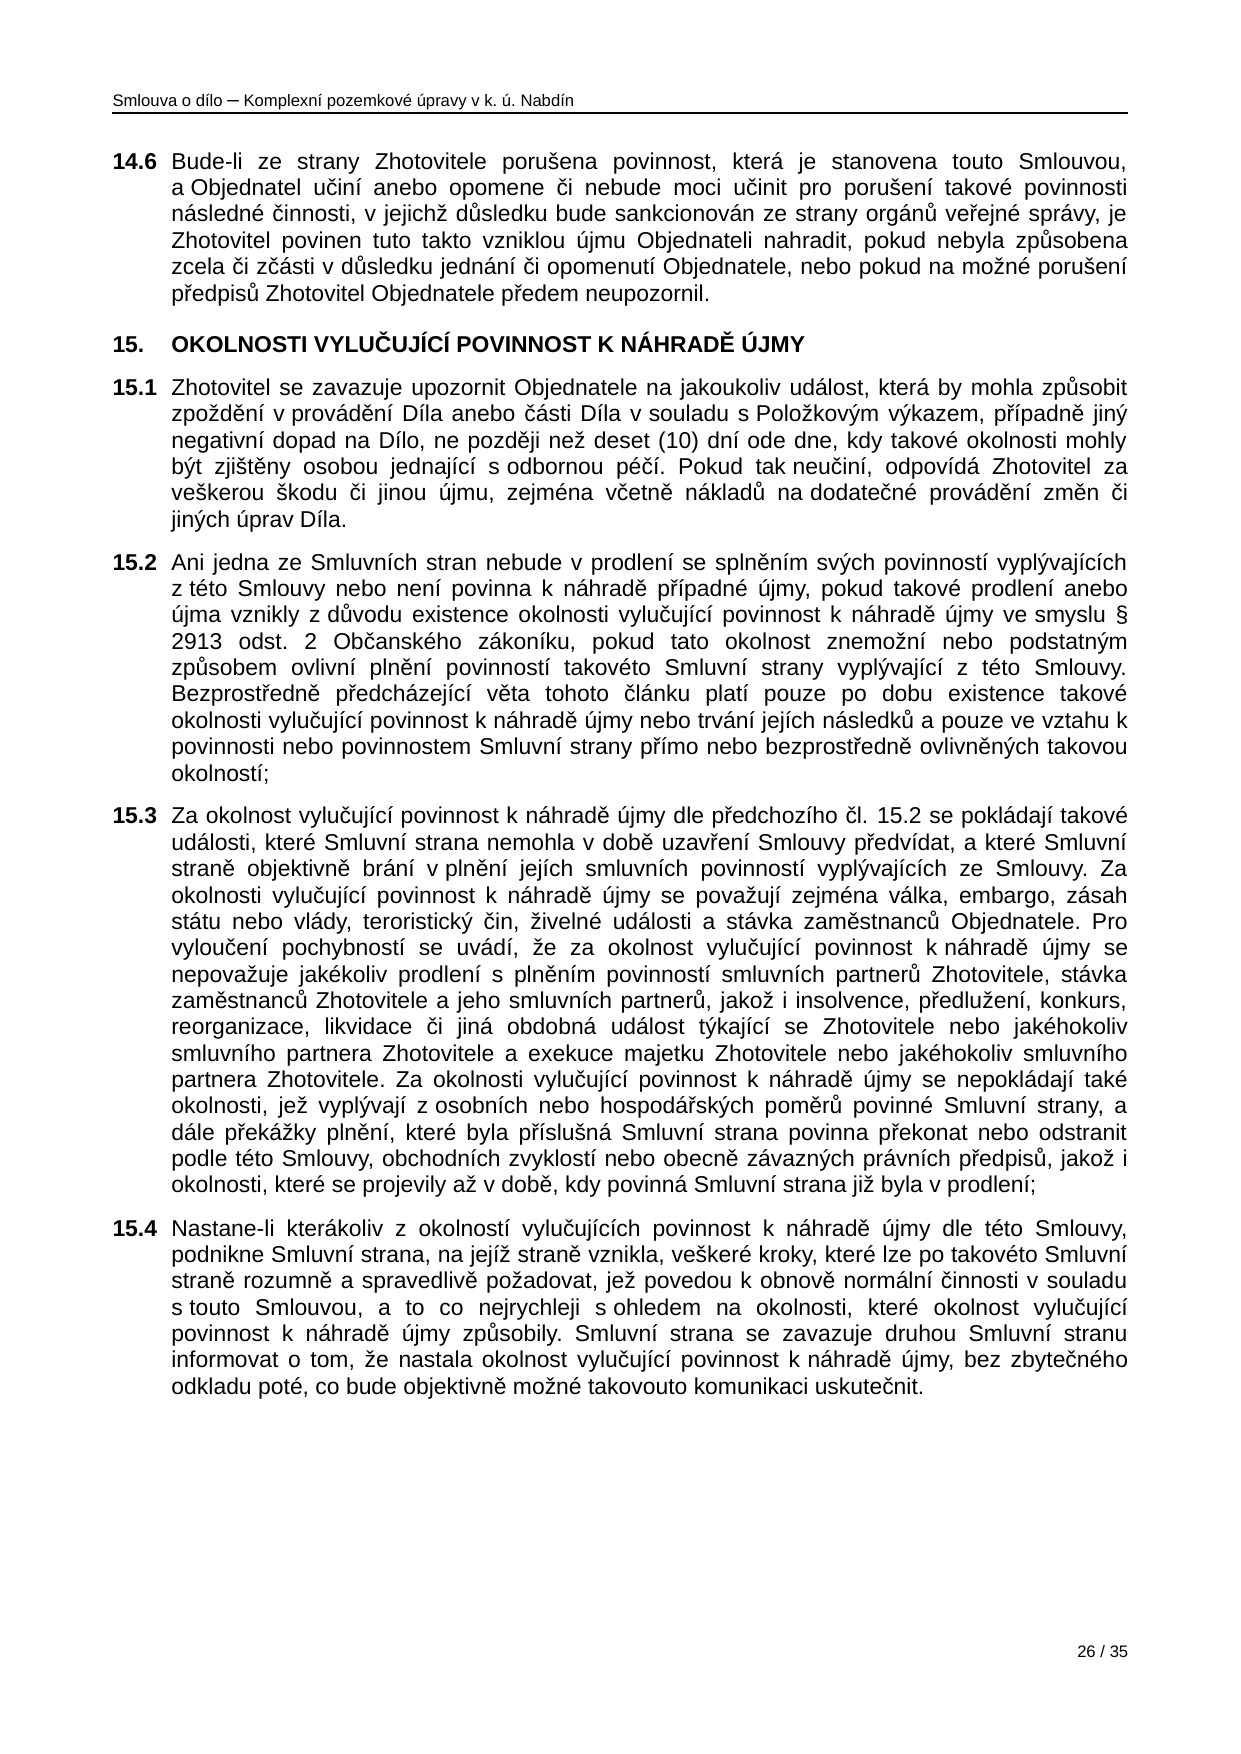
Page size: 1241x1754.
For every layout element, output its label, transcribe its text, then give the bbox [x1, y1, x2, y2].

text Okolnosti vylučující povinnost k náhradě újmy [112, 331, 1128, 357]
text Ani jedna ze Smluvních stran nebude v prodlení se splněním svých povinností vyplývajících z této Smlouvy nebo není povinna k náhradě případné újmy, pokud takové prodlení anebo újma vznikly z důvodu existence okolnosti vylučující povinnost k náhradě újmy ve smyslu § 2913 odst. 2 Občanského zákoníku, pokud tato okolnost znemožní nebo podstatným způsobem ovlivní plnění povinností takovéto Smluvní strany vyplývající z této Smlouvy. Bezprostředně předcházející věta tohoto článku platí pouze po dobu existence takové okolnosti vylučující povinnost k náhradě újmy nebo trvání jejích následků a pouze ve vztahu k povinnosti nebo povinnostem Smluvní strany přímo nebo bezprostředně ovlivněných takovou okolností; [112, 549, 1128, 786]
text Bude-li ze strany Zhotovitele porušena povinnost, která je stanovena touto Smlouvou, a Objednatel učiní anebo opomene či nebude moci učinit pro porušení takové povinnosti následné činnosti, v jejichž důsledku bude sankcionován ze strany orgánů veřejné správy, je Zhotovitel povinen tuto takto vzniklou újmu Objednateli nahradit, pokud nebyla způsobena zcela či zčásti v důsledku jednání či opomenutí Objednatele, nebo pokud na možné porušení předpisů Zhotovitel Objednatele předem neupozornil. [112, 148, 1128, 306]
text Za okolnost vylučující povinnost k náhradě újmy dle předchozího čl. 15.2 se pokládají takové události, které Smluvní strana nemohla v době uzavření Smlouvy předvídat, a které Smluvní straně objektivně brání v plnění jejích smluvních povinností vyplývajících ze Smlouvy. Za okolnosti vylučující povinnost k náhradě újmy se považují zejména válka, embargo, zásah státu nebo vlády, teroristický čin, živelné události a stávka zaměstnanců Objednatele. Pro vyloučení pochybností se uvádí, že za okolnost vylučující povinnost k náhradě újmy se nepovažuje jakékoliv prodlení s plněním povinností smluvních partnerů Zhotovitele, stávka zaměstnanců Zhotovitele a jeho smluvních partnerů, jakož i insolvence, předlužení, konkurs, reorganizace, likvidace či jiná obdobná událost týkající se Zhotovitele nebo jakéhokoliv smluvního partnera Zhotovitele a exekuce majetku Zhotovitele nebo jakéhokoliv smluvního partnera Zhotovitele. Za okolnosti vylučující povinnost k náhradě újmy se nepokládají také okolnosti, jež vyplývají z osobních nebo hospodářských poměrů povinné Smluvní strany, a dále překážky plnění, které byla příslušná Smluvní strana povinna překonat nebo odstranit podle této Smlouvy, obchodních zvyklostí nebo obecně závazných právních předpisů, jakož i okolnosti, které se projevily až v době, kdy povinná Smluvní strana již byla v prodlení; [112, 802, 1128, 1198]
text Zhotovitel se zavazuje upozornit Objednatele na jakoukoliv událost, která by mohla způsobit zpoždění v provádění Díla anebo části Díla v souladu s Položkovým výkazem, případně jiný negativní dopad na Dílo, ne později než deset (10) dní ode dne, kdy takové okolnosti mohly být zjištěny osobou jednající s odbornou péčí. Pokud tak neučiní, odpovídá Zhotovitel za veškerou škodu či jinou újmu, zejména včetně nákladů na dodatečné provádění změn či jiných úprav Díla. [112, 374, 1128, 532]
text Nastane-li kterákoliv z okolností vylučujících povinnost k náhradě újmy dle této Smlouvy, podnikne Smluvní strana, na jejíž straně vznikla, veškeré kroky, které lze po takovéto Smluvní straně rozumně a spravedlivě požadovat, jež povedou k obnově normální činnosti v souladu s touto Smlouvou, a to co nejrychleji s ohledem na okolnosti, které okolnost vylučující povinnost k náhradě újmy způsobily. Smluvní strana se zavazuje druhou Smluvní stranu informovat o tom, že nastala okolnost vylučující povinnost k náhradě újmy, bez zbytečného odkladu poté, co bude objektivně možné takovouto komunikaci uskutečnit. [112, 1214, 1128, 1399]
